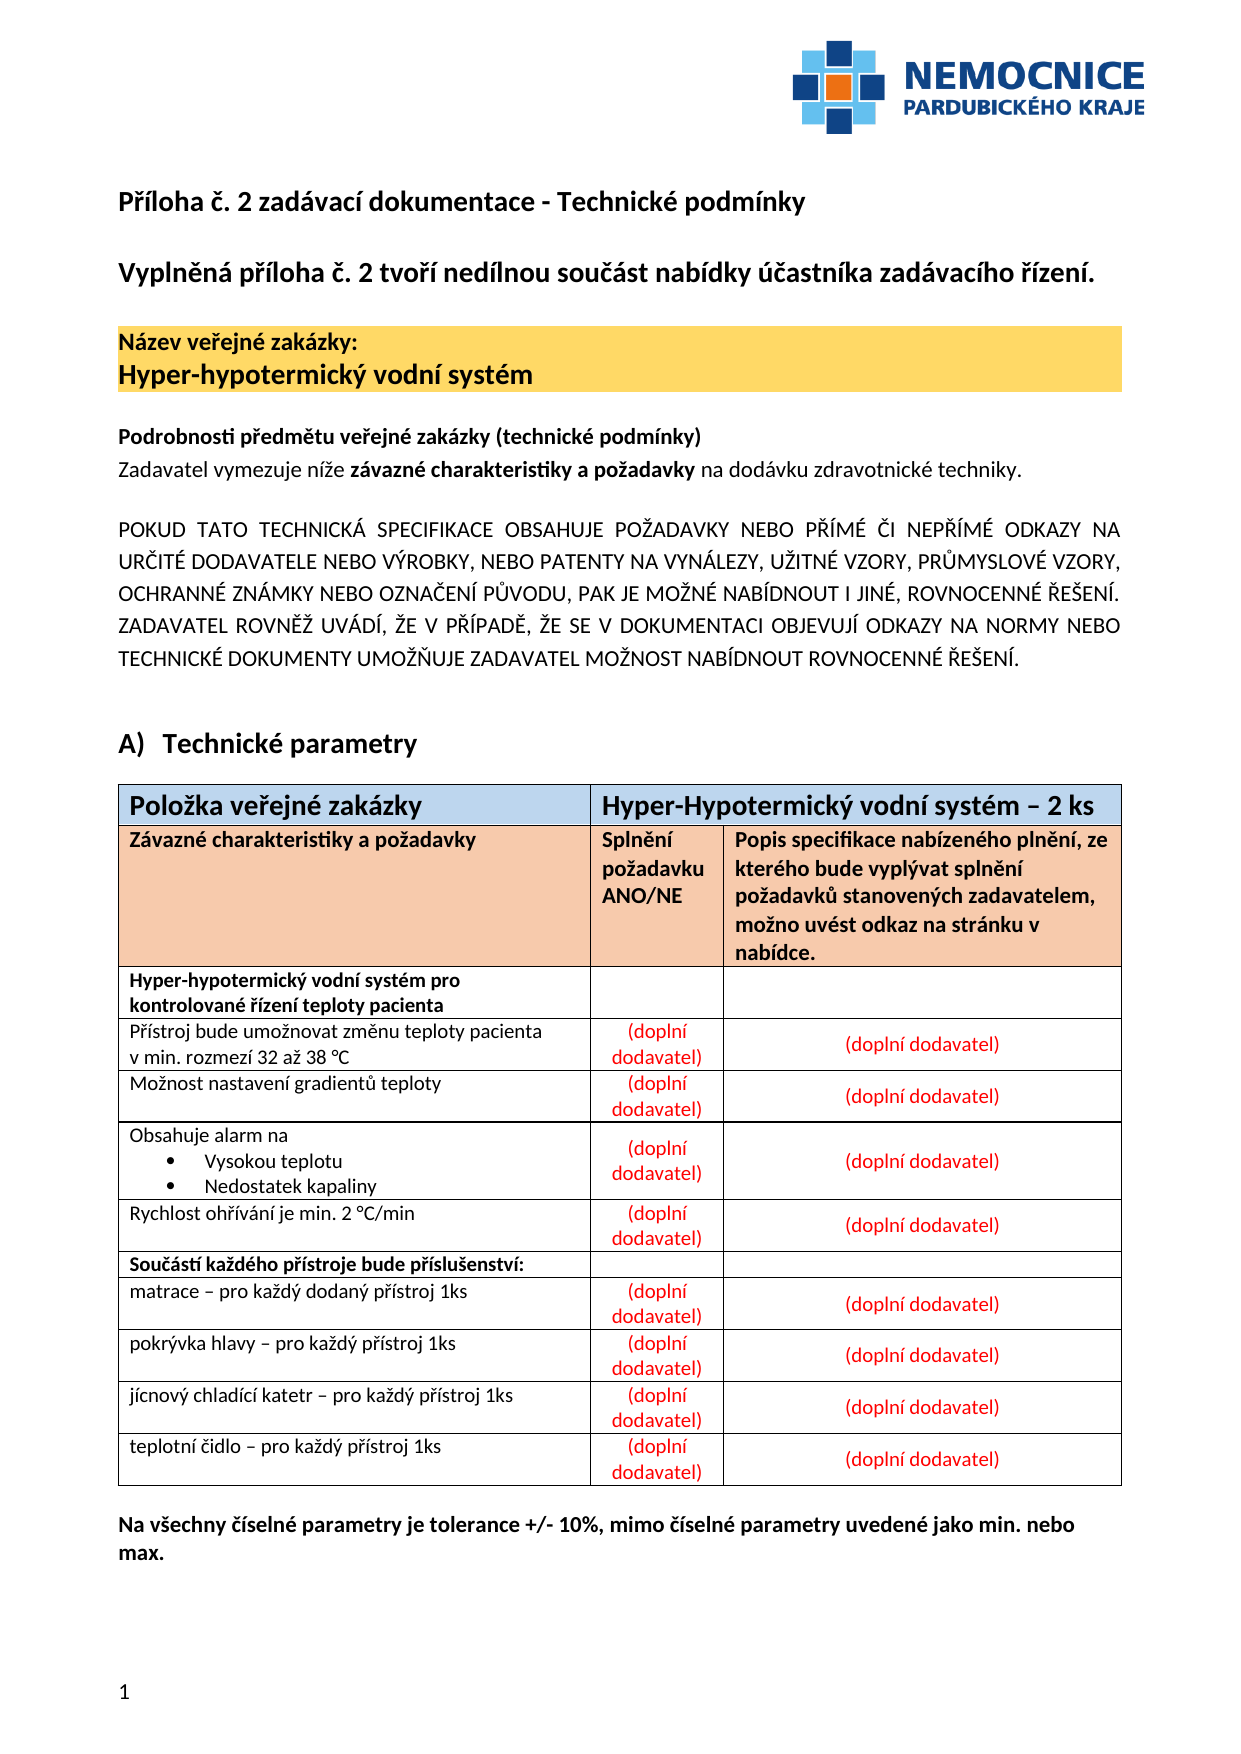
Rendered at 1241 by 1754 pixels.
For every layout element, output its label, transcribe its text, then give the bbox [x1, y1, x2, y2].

table_cell (doplní dodavatel) [591, 1071, 723, 1121]
table_cell [724, 1252, 1121, 1277]
table_cell (doplní dodavatel) [724, 1434, 1121, 1484]
table_cell (doplní dodavatel) [591, 1200, 723, 1251]
text Název veřejné zakázky: [118, 326, 1122, 356]
table_cell Hyper-hypotermický vodní systém pro kontrolované řízení teploty pacienta [119, 967, 590, 1018]
subtitle Na všechny číselné parametry je tolerance +/- 10%, mimo číselné parametry uvedené jako min. nebo max. [118, 1511, 1122, 1567]
table_cell Popis specifikace nabízeného plnění, ze kterého bude vyplývat splnění požadavků stanovených zadavatelem, možno uvést odkaz na stránku v nabídce. [724, 826, 1121, 966]
table_cell (doplní dodavatel) [724, 1278, 1121, 1329]
text Zadavatel vymezuje níže závazné charakteristiky a požadavky na dodávku zdravotnické techniky. [118, 455, 1122, 483]
table_cell jícnový chladící katetr – pro každý přístroj 1ks [119, 1382, 590, 1433]
text Příloha č. 2 zadávací dokumentace - Technické podmínky [118, 183, 1122, 219]
subtitle Technické parametry [118, 725, 1122, 760]
table_cell (doplní dodavatel) [591, 1434, 723, 1484]
table_cell (doplní dodavatel) [724, 1019, 1121, 1069]
table_cell Závazné charakteristiky a požadavky [119, 826, 590, 966]
table_cell [724, 967, 1121, 1018]
table_cell Splnění požadavku ANO/NE [591, 826, 723, 966]
table_cell (doplní dodavatel) [724, 1123, 1121, 1199]
table_cell Obsahuje alarm na Vysokou teplotu Nedostatek kapaliny [119, 1123, 590, 1199]
table_cell [591, 967, 723, 1018]
table_cell matrace – pro každý dodaný přístroj 1ks [119, 1278, 590, 1329]
table_cell (doplní dodavatel) [724, 1382, 1121, 1433]
table_cell (doplní dodavatel) [724, 1200, 1121, 1251]
table_cell (doplní dodavatel) [724, 1330, 1121, 1381]
table_cell (doplní dodavatel) [591, 1382, 723, 1433]
table_cell Možnost nastavení gradientů teploty [119, 1071, 590, 1121]
subtitle Hyper-hypotermický vodní systém [118, 356, 1122, 392]
table_cell teplotní čidlo – pro každý přístroj 1ks [119, 1434, 590, 1484]
table_header Položka veřejné zakázky [119, 785, 590, 824]
table_cell Součástí každého přístroje bude příslušenství: [119, 1252, 590, 1277]
table_cell (doplní dodavatel) [591, 1278, 723, 1329]
table_header Hyper-Hypotermický vodní systém – 2 ks [591, 785, 1121, 824]
text Podrobnosti předmětu veřejné zakázky (technické podmínky) [118, 422, 1122, 451]
table_cell (doplní dodavatel) [591, 1123, 723, 1199]
table_cell Přístroj bude umožnovat změnu teploty pacienta v min. rozmezí 32 až 38 °C [119, 1019, 590, 1069]
table_cell pokrývka hlavy – pro každý přístroj 1ks [119, 1330, 590, 1381]
table_cell (doplní dodavatel) [591, 1330, 723, 1381]
text Vyplněná příloha č. 2 tvoří nedílnou součást nabídky účastníka zadávacího řízení. [118, 254, 1122, 290]
picture [791, 39, 1145, 135]
table_cell (doplní dodavatel) [724, 1071, 1121, 1121]
table_cell [591, 1252, 723, 1277]
table_cell Rychlost ohřívání je min. 2 °C/min [119, 1200, 590, 1251]
table_cell (doplní dodavatel) [591, 1019, 723, 1069]
text POKUD TATO TECHNICKÁ SPECIFIKACE OBSAHUJE POŽADAVKY NEBO PŘÍMÉ ČI NEPŘÍMÉ ODKAZY NA URČITÉ DODAVATELE NEBO VÝROBKY, NEBO PATENTY NA VYNÁLEZY, UŽITNÉ VZORY, PRŮMYSLOVÉ VZORY, OCHRANNÉ ZNÁMKY NEBO OZNAČENÍ PŮVODU, PAK JE MOŽNÉ NABÍDNOUT I JINÉ, ROVNOCENNÉ ŘEŠENÍ. ZADAVATEL ROVNĚŽ UVÁDÍ, ŽE V PŘÍPADĚ, ŽE SE V DOKUMENTACI OBJEVUJÍ ODKAZY NA NORMY NEBO TECHNICKÉ DOKUMENTY UMOŽŇUJE ZADAVATEL MOŽNOST NABÍDNOUT ROVNOCENNÉ ŘEŠENÍ. [118, 515, 1122, 672]
